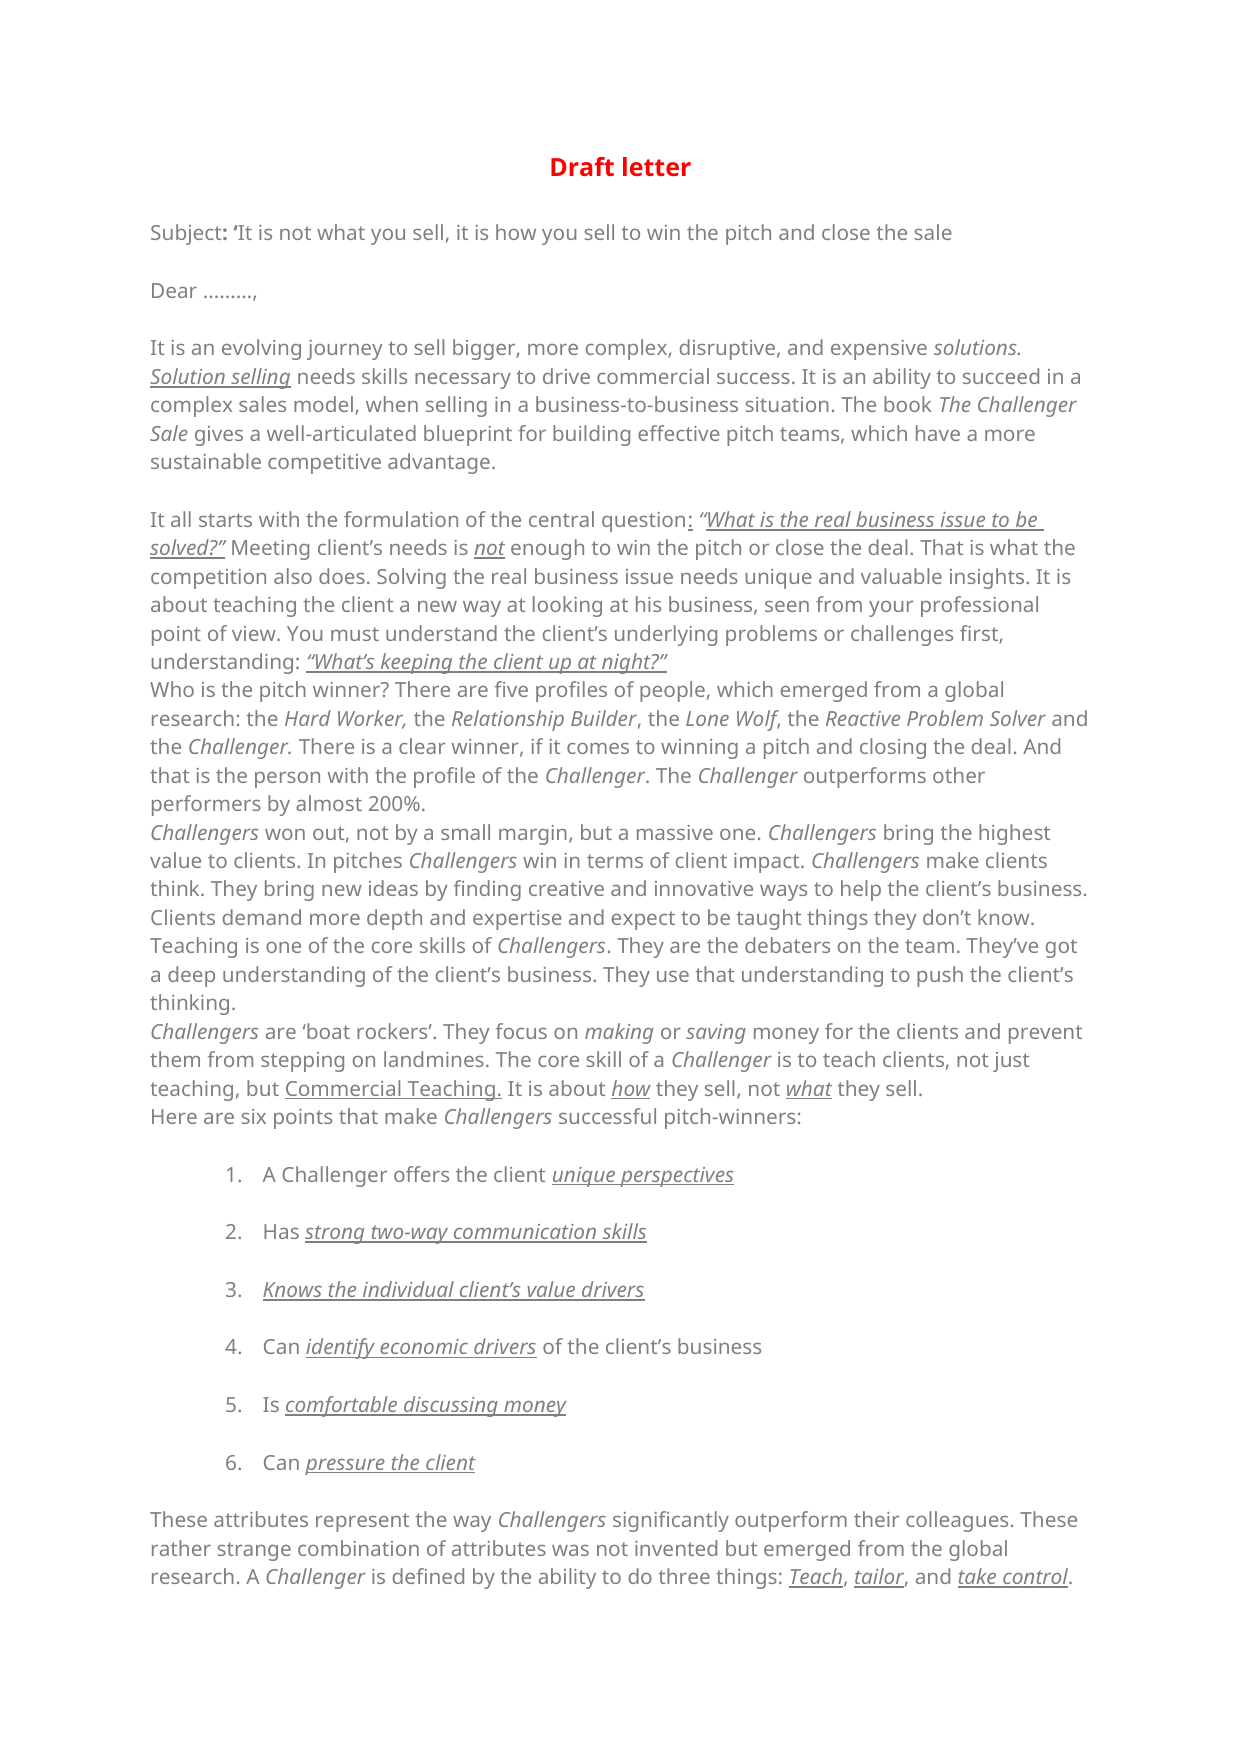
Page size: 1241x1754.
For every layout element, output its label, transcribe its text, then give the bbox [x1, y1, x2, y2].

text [150, 1505, 1090, 1591]
list Can identify economic drivers of the client’s business [225, 1332, 1090, 1361]
text Draft letter [150, 150, 1090, 184]
text Subject: ‘It is not what you sell, it is how you sell to win the pitch and close the sale [150, 218, 1090, 247]
text Dear ………, [150, 276, 1090, 304]
list Can pressure the client [225, 1448, 1090, 1476]
text Here are six points that make Challengers successful pitch-winners: [150, 1102, 1090, 1131]
text Challengers are ‘boat rockers’. They focus on making or saving money for the clients and prevent them from stepping on landmines. The core skill of a Challenger is to teach clients, not just teaching, but Commercial Teaching. It is about how they sell, not what they sell. [150, 1017, 1090, 1102]
list Is comfortable discussing money [225, 1390, 1090, 1418]
text It all starts with the formulation of the central question: “What is the real business issue to be solved?” Meeting client’s needs is not enough to win the pitch or close the deal. That is what the competition also does. Solving the real business issue needs unique and valuable insights. It is about teaching the client a new way at looking at his business, seen from your professional point of view. You must understand the client’s underlying problems or challenges first, understanding: “What’s keeping the client up at night?” [150, 505, 1090, 676]
list Has strong two-way communication skills [225, 1217, 1090, 1246]
text Who is the pitch winner? There are five profiles of people, which emerged from a global research: the Hard Worker, the Relationship Builder, the Lone Wolf, the Reactive Problem Solver and the Challenger. There is a clear winner, if it comes to winning a pitch and closing the deal. And that is the person with the profile of the Challenger. The Challenger outperforms other performers by almost 200%. [150, 676, 1090, 818]
list Knows the individual client’s value drivers [225, 1275, 1090, 1303]
list A Challenger offers the client unique perspectives [225, 1160, 1090, 1188]
text Challengers won out, not by a small margin, but a massive one. Challengers bring the highest value to clients. In pitches Challengers win in terms of client impact. Challengers make clients think. They bring new ideas by finding creative and innovative ways to help the client’s business. Clients demand more depth and expertise and expect to be taught things they don’t know. Teaching is one of the core skills of Challengers. They are the debaters on the team. They’ve got a deep understanding of the client’s business. They use that understanding to push the client’s thinking. [150, 818, 1090, 1017]
text It is an evolving journey to sell bigger, more complex, disruptive, and expensive solutions. Solution selling needs skills necessary to drive commercial success. It is an ability to succeed in a complex sales model, when selling in a business-to-business situation. The book The Challenger Sale gives a well-articulated blueprint for building effective pitch teams, which have a more sustainable competitive advantage. [150, 333, 1090, 476]
